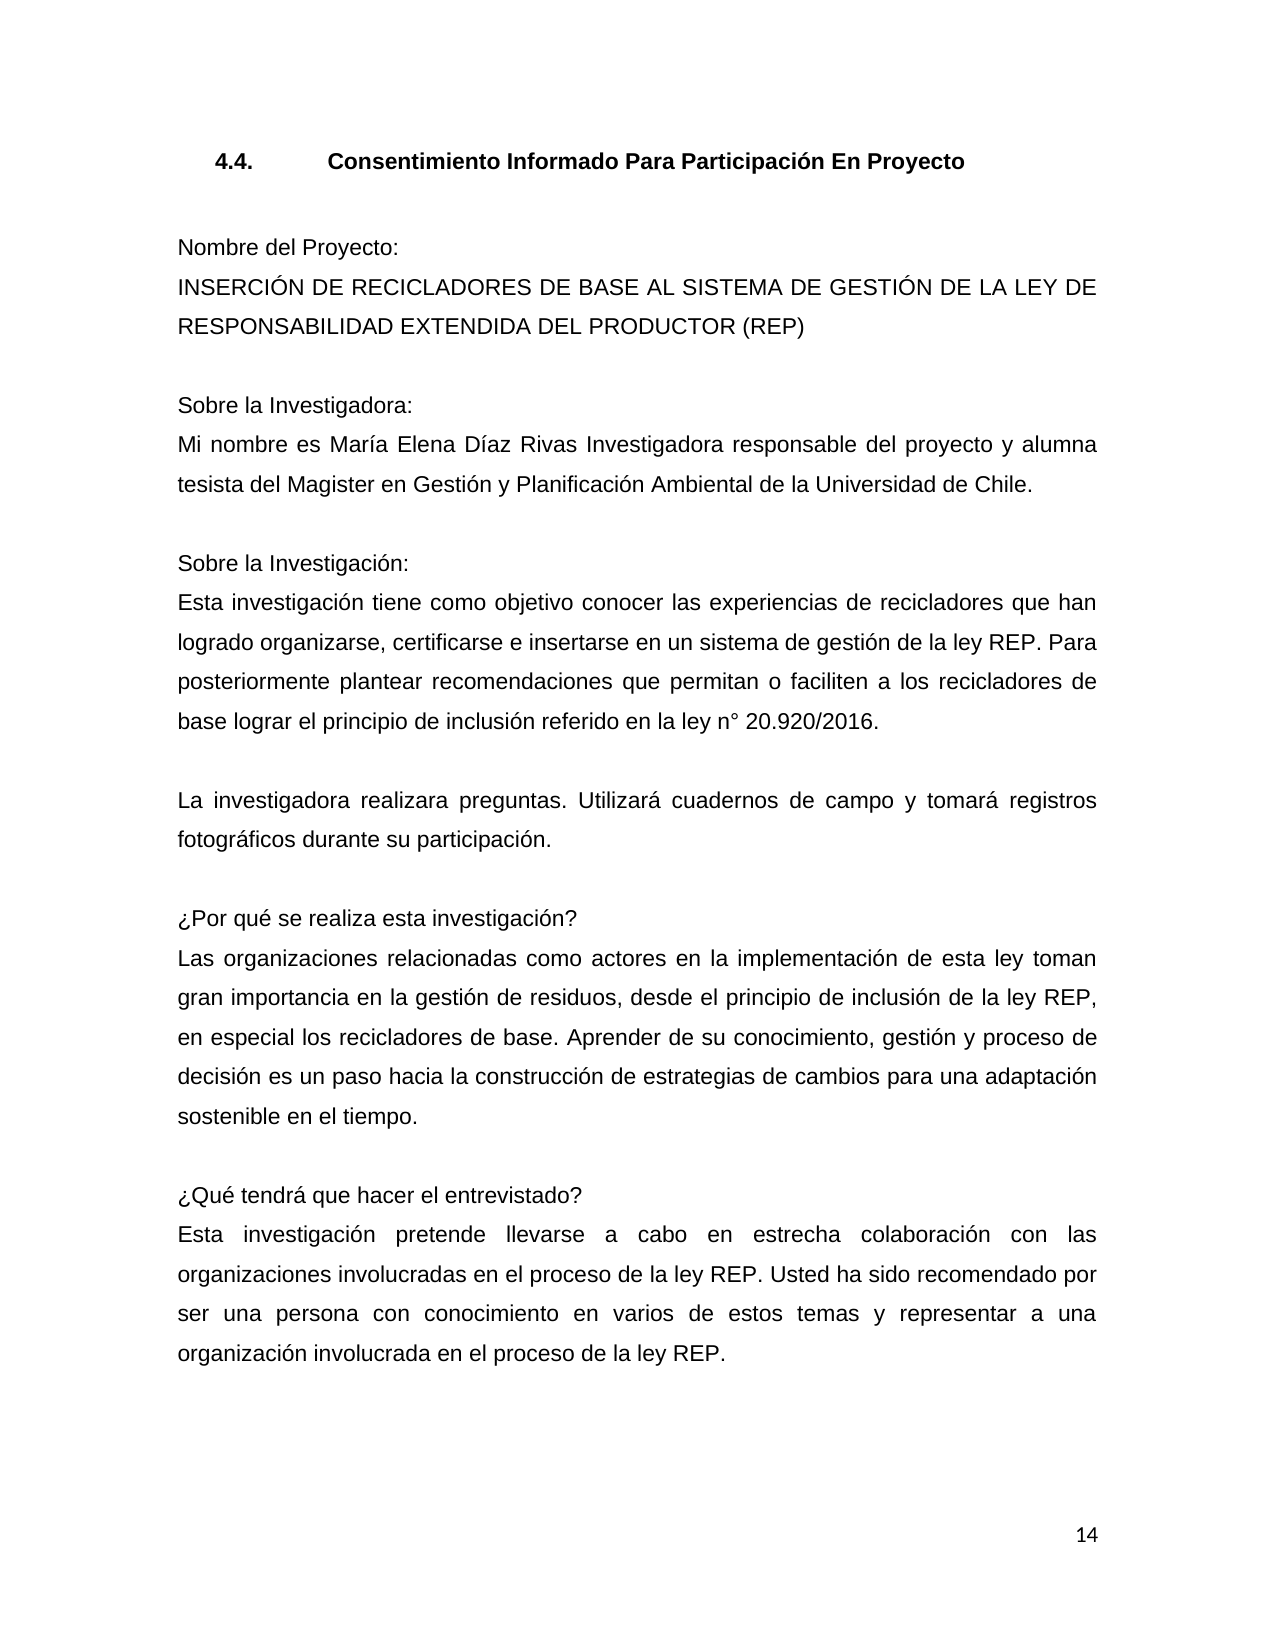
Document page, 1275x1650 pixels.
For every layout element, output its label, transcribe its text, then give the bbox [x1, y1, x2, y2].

text Sobre la Investigación: [177, 550, 1098, 576]
text Esta investigación tiene como objetivo conocer las experiencias de recicladores que han logrado organizarse, certificarse e insertarse en un sistema de gestión de la ley REP. Para posteriormente plantear recomendaciones que permitan o faciliten a los recicladores de base lograr el principio de inclusión referido en la ley n° 20.920/2016. [177, 589, 1098, 734]
text La investigadora realizara preguntas. Utilizará cuadernos de campo y tomará registros fotográficos durante su participación. [177, 787, 1098, 853]
text Sobre la Investigadora: [177, 392, 1098, 418]
text INSERCIÓN DE RECICLADORES DE BASE AL SISTEMA DE GESTIÓN DE LA LEY DE RESPONSABILIDAD EXTENDIDA DEL PRODUCTOR (REP) [177, 273, 1098, 339]
text Las organizaciones relacionadas como actores en la implementación de esta ley toman gran importancia en la gestión de residuos, desde el principio de inclusión de la ley REP, en especial los recicladores de base. Aprender de su conocimiento, gestión y proceso de decisión es un paso hacia la construcción de estrategias de cambios para una adaptación sostenible en el tiempo. [177, 945, 1098, 1129]
text Esta investigación pretende llevarse a cabo en estrecha colaboración con las organizaciones involucradas en el proceso de la ley REP. Usted ha sido recomendado por ser una persona con conocimiento en varios de estos temas y representar a una organización involucrada en el proceso de la ley REP. [177, 1221, 1098, 1366]
text Nombre del Proyecto: [177, 234, 1098, 260]
text ¿Qué tendrá que hacer el entrevistado? [177, 1182, 1098, 1208]
text ¿Por qué se realiza esta investigación? [177, 905, 1098, 932]
subtitle Consentimiento Informado Para Participación En Proyecto [215, 148, 1098, 174]
text Mi nombre es María Elena Díaz Rivas Investigadora responsable del proyecto y alumna tesista del Magister en Gestión y Planificación Ambiental de la Universidad de Chile. [177, 431, 1098, 497]
